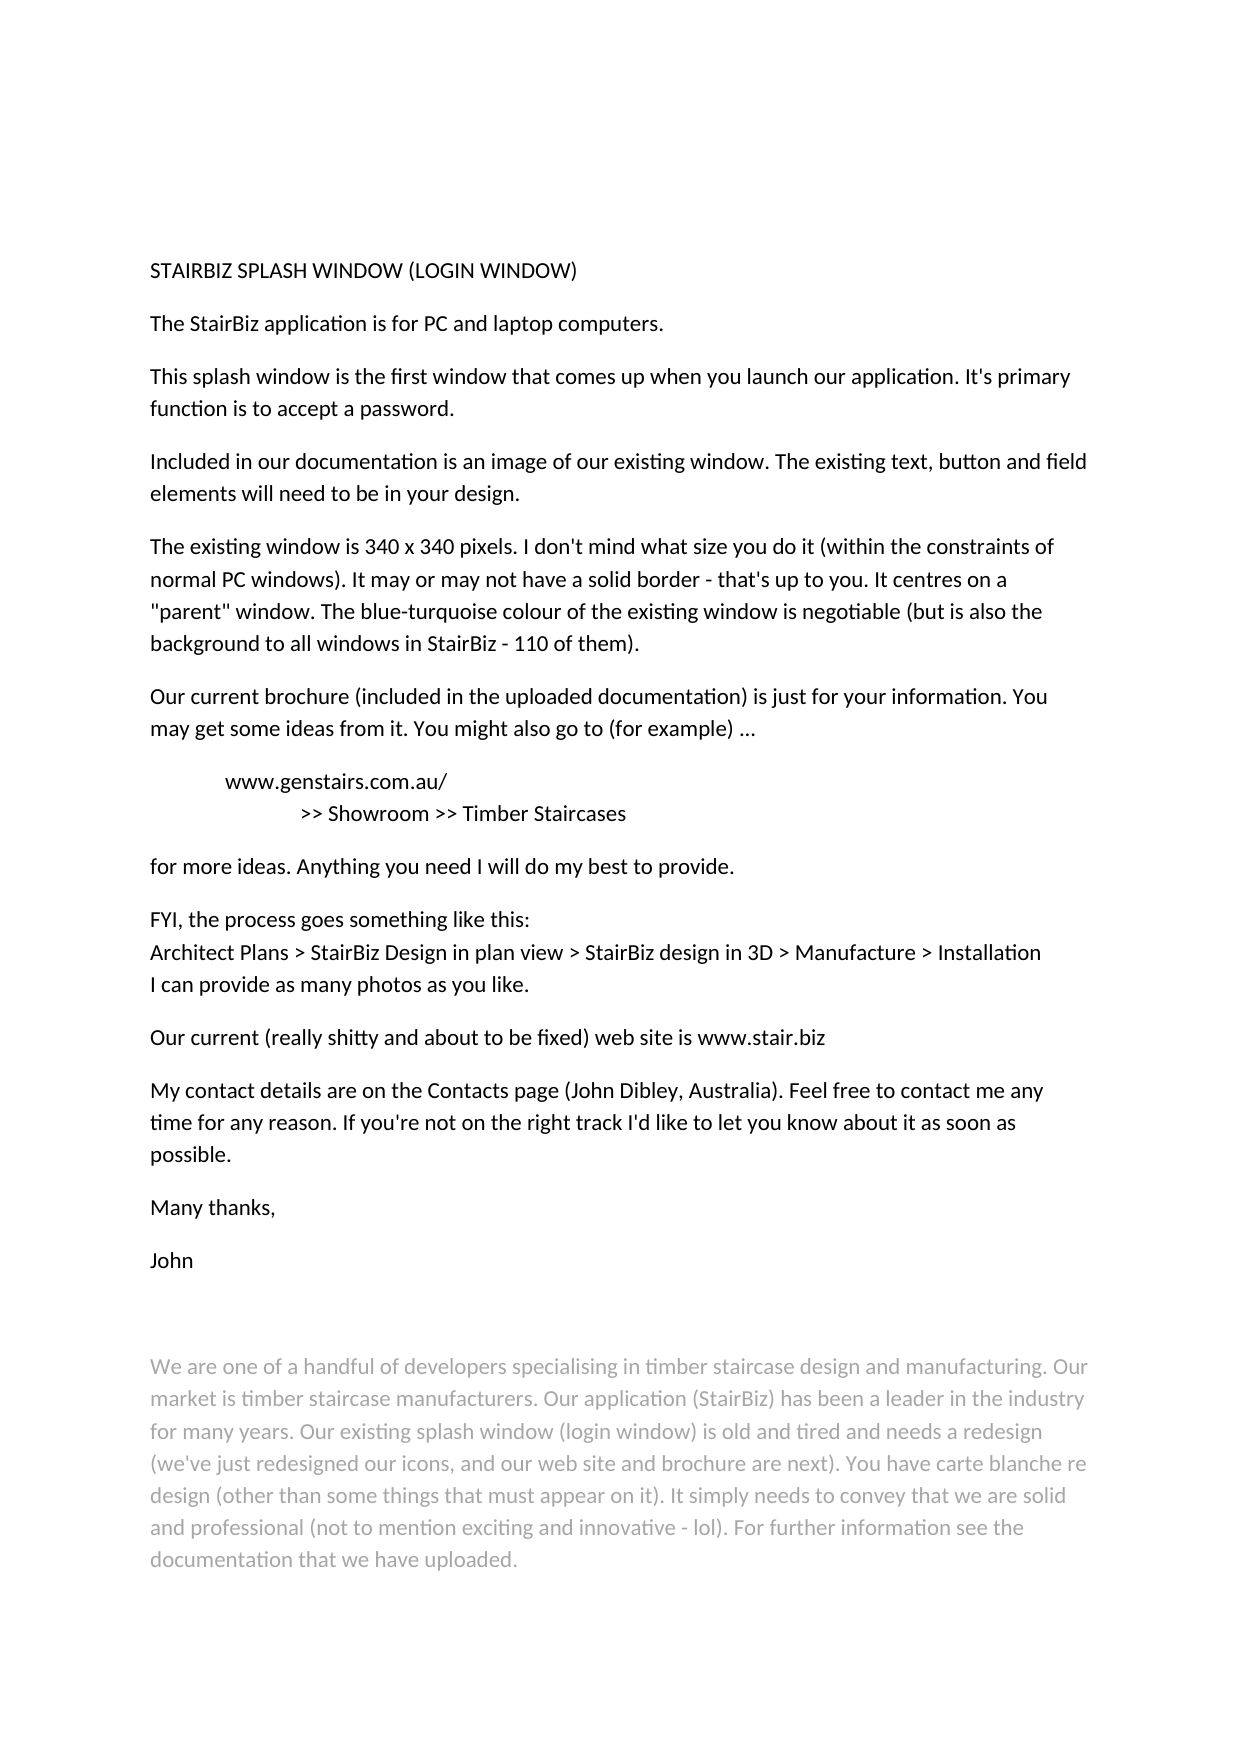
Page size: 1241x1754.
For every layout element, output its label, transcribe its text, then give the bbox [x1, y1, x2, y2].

text FYI, the process goes something like this: Architect Plans > StairBiz Design in plan view > StairBiz design in 3D > Manufacture > Installation I can provide as many photos as you like. [150, 906, 1090, 998]
text STAIRBIZ SPLASH WINDOW (LOGIN WINDOW) [150, 256, 1090, 284]
text My contact details are on the Contacts page (John Dibley, Australia). Feel free to contact me any time for any reason. If you're not on the right track I'd like to let you know about it as soon as possible. [150, 1076, 1090, 1168]
text Included in our documentation is an image of our existing window. The existing text, button and field elements will need to be in your design. [150, 447, 1090, 507]
text for more ideas. Anything you need I will do my best to provide. [150, 852, 1090, 881]
text Our current (really shitty and about to be fixed) web site is www.stair.biz [150, 1023, 1090, 1051]
text We are one of a handful of developers specialising in timber staircase design and manufacturing. Our market is timber staircase manufacturers. Our application (StairBiz) has been a leader in the industry for many years. Our existing splash window (login window) is old and tired and needs a redesign (we've just redesigned our icons, and our web site and brochure are next). You have carte blanche re design (other than some things that must appear on it). It simply needs to convey that we are solid and professional (not to mention exciting and innovative - lol). For further information see the documentation that we have uploaded. [150, 1352, 1090, 1573]
text The existing window is 340 x 340 pixels. I don't mind what size you do it (within the constraints of normal PC windows). It may or may not have a solid border - that's up to you. It centres on a "parent" window. The blue-turquoise colour of the existing window is negotiable (but is also the background to all windows in StairBiz - 110 of them). [150, 532, 1090, 657]
text This splash window is the first window that comes up when you launch our application. It's primary function is to accept a password. [150, 362, 1090, 422]
text Many thanks, [150, 1193, 1090, 1221]
text The StairBiz application is for PC and laptop computers. [150, 309, 1090, 337]
text www.genstairs.com.au/ >> Showroom >> Timber Staircases [150, 767, 1090, 827]
text John [150, 1246, 1090, 1274]
text Our current brochure (included in the uploaded documentation) is just for your information. You may get some ideas from it. You might also go to (for example) ... [150, 682, 1090, 742]
